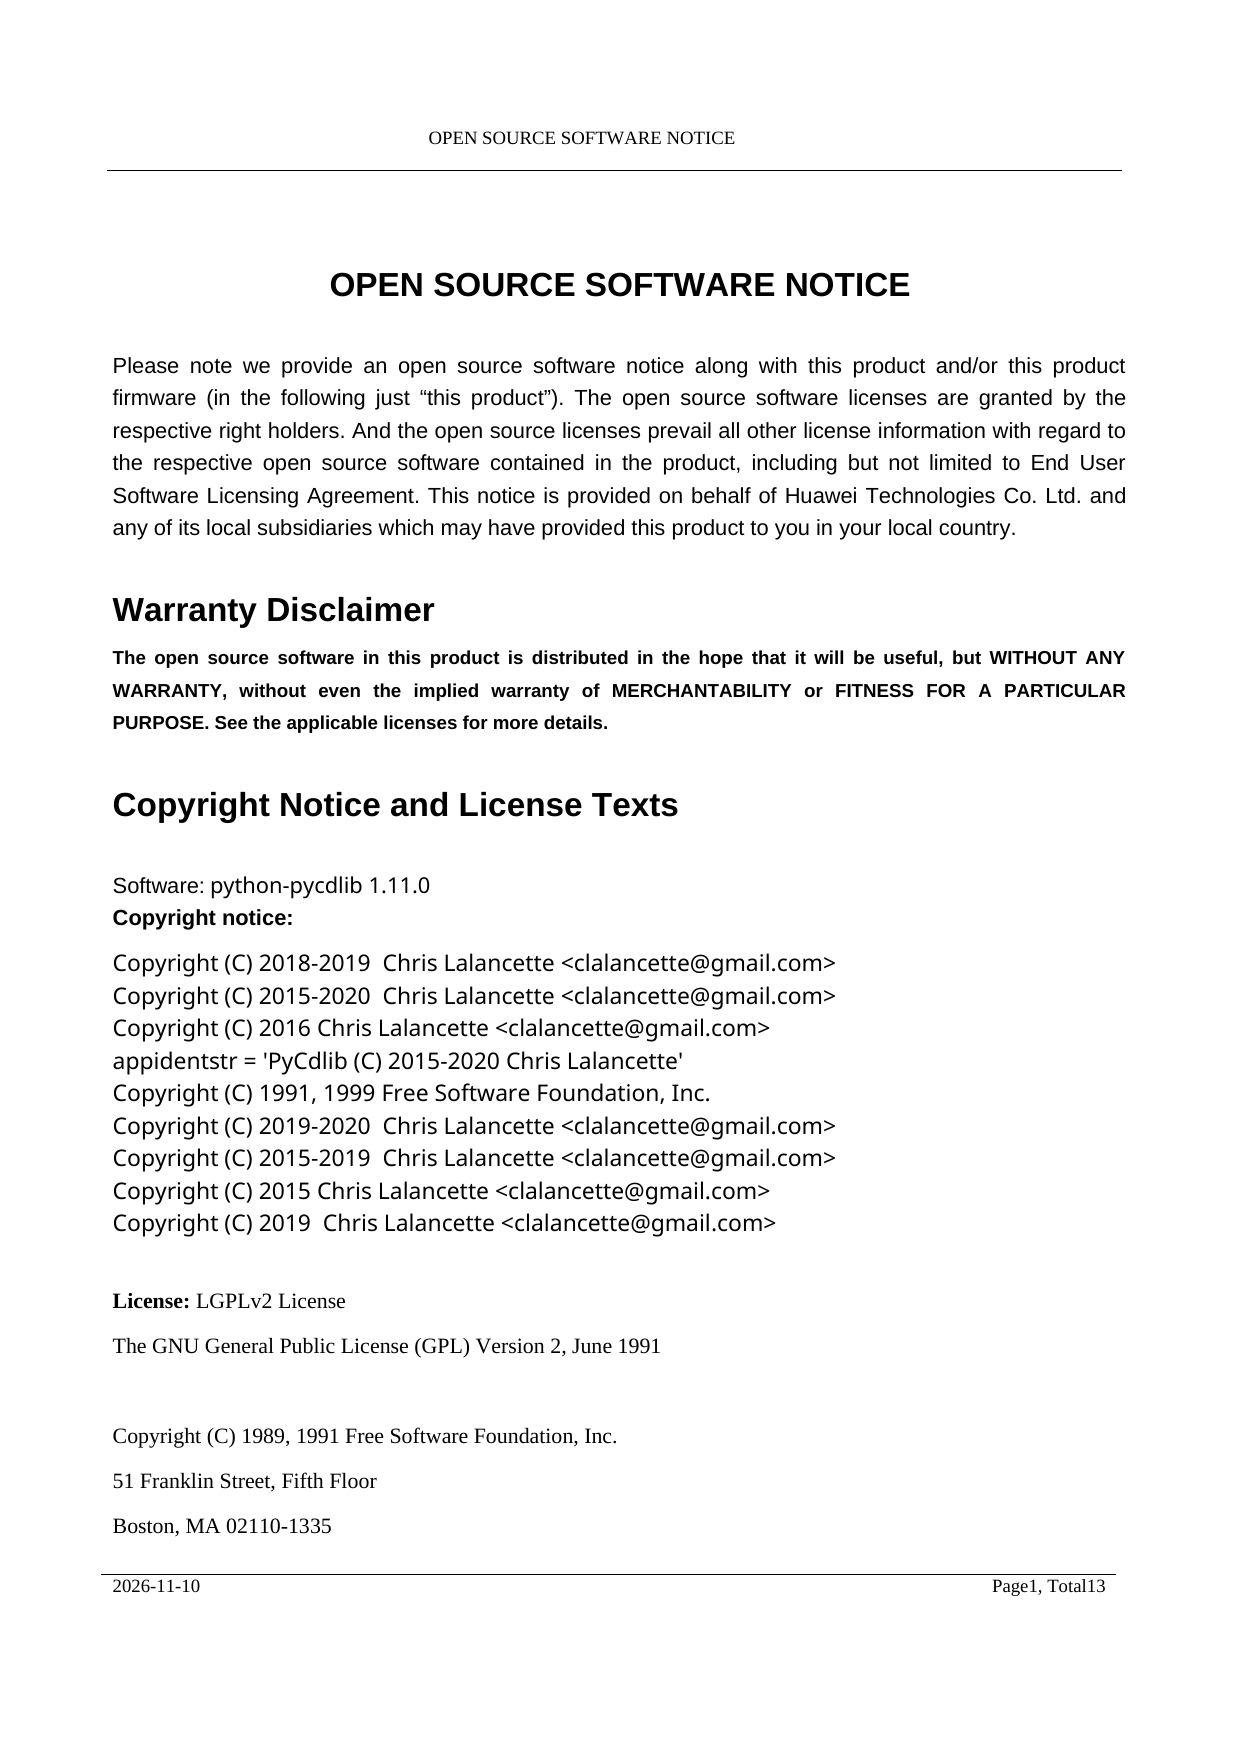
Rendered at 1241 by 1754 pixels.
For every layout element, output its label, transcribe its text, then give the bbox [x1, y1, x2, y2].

text The GNU General Public License (GPL) Version 2, June 1991 [112, 1329, 1128, 1362]
text Software: python-pycdlib 1.11.0 [112, 869, 1128, 901]
text Copyright (C) 2019-2020 Chris Lalancette <clalancette@gmail.com> [112, 1109, 1128, 1142]
text Copyright (C) 2016 Chris Lalancette <clalancette@gmail.com> [112, 1012, 1128, 1044]
text OPEN SOURCE SOFTWARE NOTICE [112, 251, 1128, 316]
text Copyright (C) 1991, 1999 Free Software Foundation, Inc. [112, 1077, 1128, 1109]
text Boston, MA 02110-1335 [112, 1510, 1128, 1542]
text Warranty Disclaimer [112, 576, 1128, 641]
text Copyright (C) 2015 Chris Lalancette <clalancette@gmail.com> [112, 1174, 1128, 1207]
text appidentstr = 'PyCdlib (C) 2015-2020 Chris Lalancette' [112, 1044, 1128, 1077]
text Copyright (C) 2015-2019 Chris Lalancette <clalancette@gmail.com> [112, 1142, 1128, 1174]
text License: LGPLv2 License [112, 1284, 1128, 1317]
text Copyright notice: [112, 901, 1128, 934]
text Copyright (C) 2018-2019 Chris Lalancette <clalancette@gmail.com> [112, 947, 1128, 979]
text Copyright (C) 2015-2020 Chris Lalancette <clalancette@gmail.com> [112, 979, 1128, 1012]
text Copyright (C) 2019 Chris Lalancette <clalancette@gmail.com> [112, 1207, 1128, 1239]
text Copyright (C) 1989, 1991 Free Software Foundation, Inc. [112, 1419, 1128, 1452]
text The open source software in this product is distributed in the hope that it will be useful, but WITHOUT ANY WARRANTY, without even the implied warranty of MERCHANTABILITY or FITNESS FOR A PARTICULAR PURPOSE. See the applicable licenses for more details. [112, 641, 1128, 739]
text Please note we provide an open source software notice along with this product and/or this product firmware (in the following just “this product”). The open source software licenses are granted by the respective right holders. And the open source licenses prevail all other license information with regard to the respective open source software contained in the product, including but not limited to End User Software Licensing Agreement. This notice is provided on behalf of Huawei Technologies Co. Ltd. and any of its local subsidiaries which may have provided this product to you in your local country. [112, 349, 1128, 544]
text 51 Franklin Street, Fifth Floor [112, 1464, 1128, 1497]
text Copyright Notice and License Texts [112, 771, 1128, 836]
